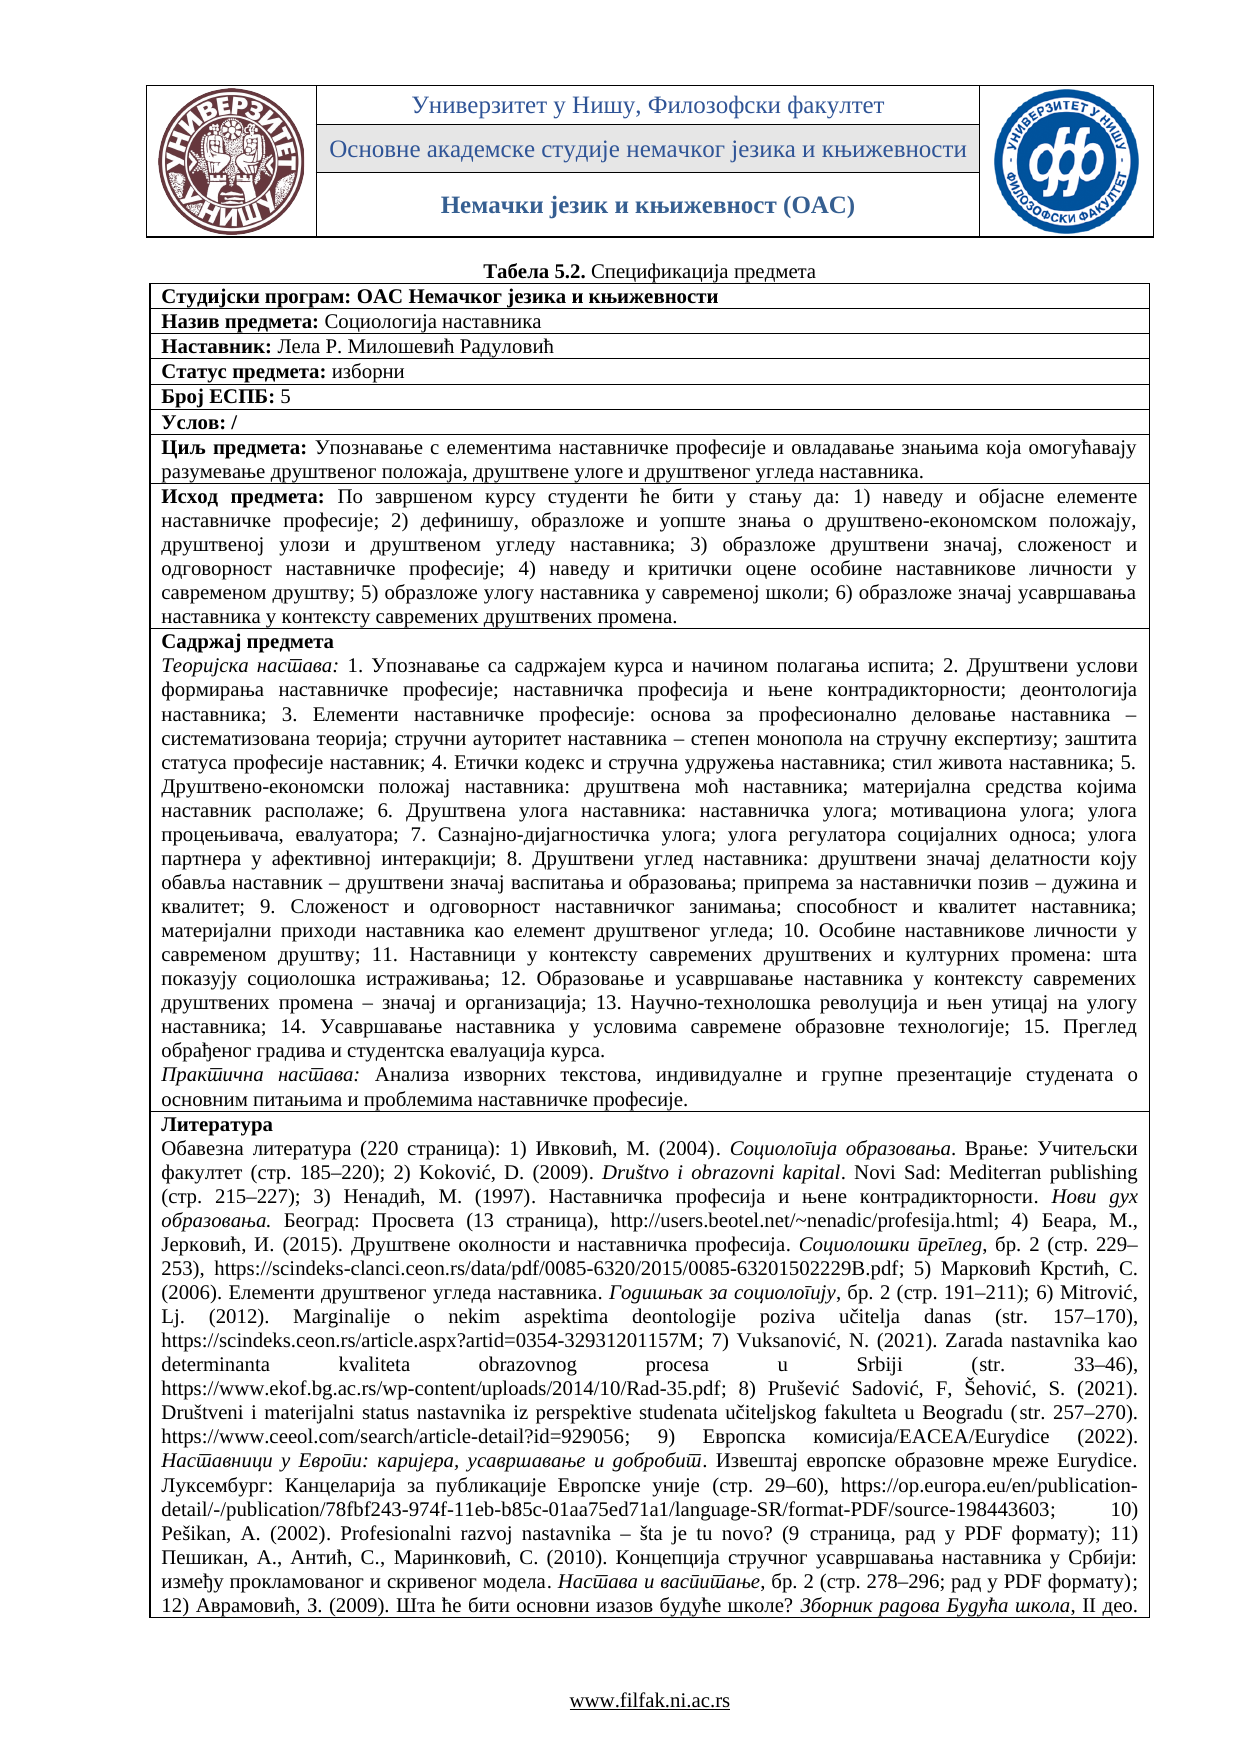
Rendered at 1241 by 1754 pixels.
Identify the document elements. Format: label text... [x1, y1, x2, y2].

table_cell Услов: / [151, 410, 1149, 434]
picture [158, 88, 305, 235]
table_cell Циљ предмета: Упознавање с елементима наставничке професије и овладавање знањима која омогућавају разумевање друштвеног положаја, друштвене улоге и друштвеног угледа наставника. [151, 435, 1149, 483]
table_header Студијски програм: ОАС Немачког језика и књижевности [151, 284, 1149, 308]
table_cell Назив предмета: Социологија наставника [151, 309, 1149, 333]
table_cell Наставник: Лела Р. Милошевић Радуловић [151, 334, 1149, 358]
picture [991, 86, 1142, 237]
table_cell Садржај предмета Теоријска настава: 1. Упознавање са садржајем курса и начином полагања испита; 2. Друштвени услови формирања наставничке професије; наставничка професија и њене контрадикторности; деонтологија наставника; 3. Елементи наставничке професије: основа за професионално деловање наставника – систематизована теорија; стручни ауторитет наставника – степен монопола на стручну експертизу; заштита статуса професије наставник; 4. Етички кодекс и стручна удружења наставника; стил живота наставника; 5. Друштвено-економски положај наставника: друштвена моћ наставника; материјална средства којима наставник располаже; 6. Друштвена улога наставника: наставничка улога; мотивациона улога; улога процењивача, евалуатора; 7. Сазнајно-дијагностичка улога; улога регулатора социјалних односа; улога партнера у афективној интеракцији; 8. Друштвени углед наставника: друштвени значај делатности коју обавља наставник – друштвени значај васпитања и образовања; припрема за наставнички позив – дужина и квалитет; 9. Сложеност и одговорност наставничког занимања; способност и квалитет наставника; материјални приходи наставника каo елемент друштвеног угледа; 10. Особине наставникове личности у савременом друштву; 11. Наставници у контексту савремених друштвених и културних промена: шта показују социолошка истраживања; 12. Образовање и усавршавање наставника у контексту савремених друштвених промена – значај и организација; 13. Научно-технолошка револуција и њен утицај на улогу наставника; 14. Усавршавање наставника у условима савремене образовне технологије; 15. Преглед обрађеног градива и студентска евалуација курса. Практична настава: Анализа изворних текстова, индивидуалне и групне презентације студената о основним питањима и проблемима наставничке професије. [151, 629, 1149, 1111]
table_cell Статус предмета: изборни [151, 359, 1149, 383]
text Табела 5.2. Спецификација предмета [148, 259, 1152, 283]
table_cell Исход предмета: Пo зaвршeнoм курсу студeнти ћe бити у стaњу дa: 1) наведу и објасне елементе наставничке професије; 2) дефинишу, образложе и уопште знања о друштвено-економском положају, друштвеној улози и друштвеном угледу наставника; 3) образложе друштвени значај, сложеност и одговорност наставничке професије; 4) наведу и критички оцене особине наставникове личности у савременом друштву; 5) образложе улогу наставника у савременој школи; 6) образложе значај усавршавања наставника у контексту савремених друштвених промена. [151, 484, 1149, 628]
table_cell Број ЕСПБ: 5 [151, 385, 1149, 408]
